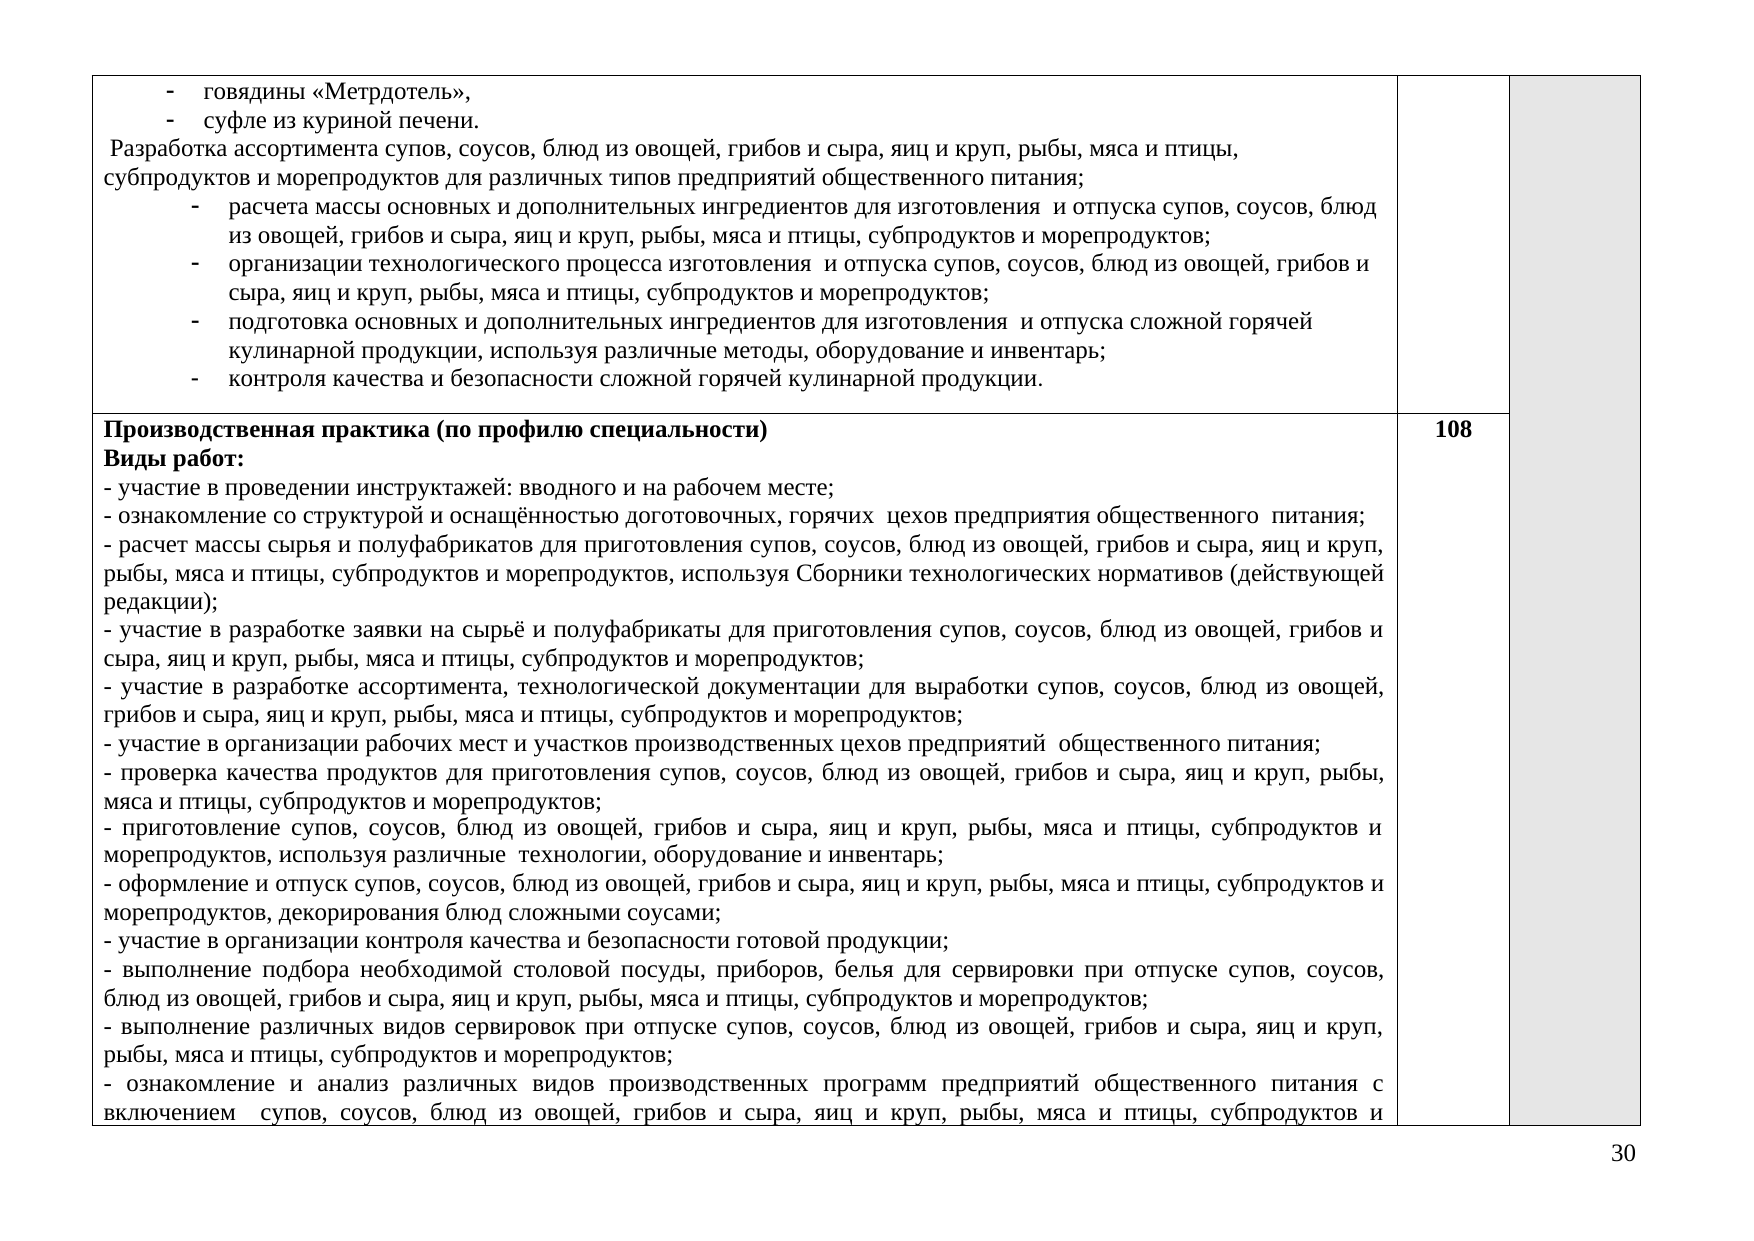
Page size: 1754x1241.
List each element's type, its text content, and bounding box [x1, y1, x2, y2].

table_cell 108 [1398, 414, 1509, 1125]
table_cell [1398, 76, 1509, 413]
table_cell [93, 414, 1397, 1125]
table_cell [93, 76, 1397, 413]
